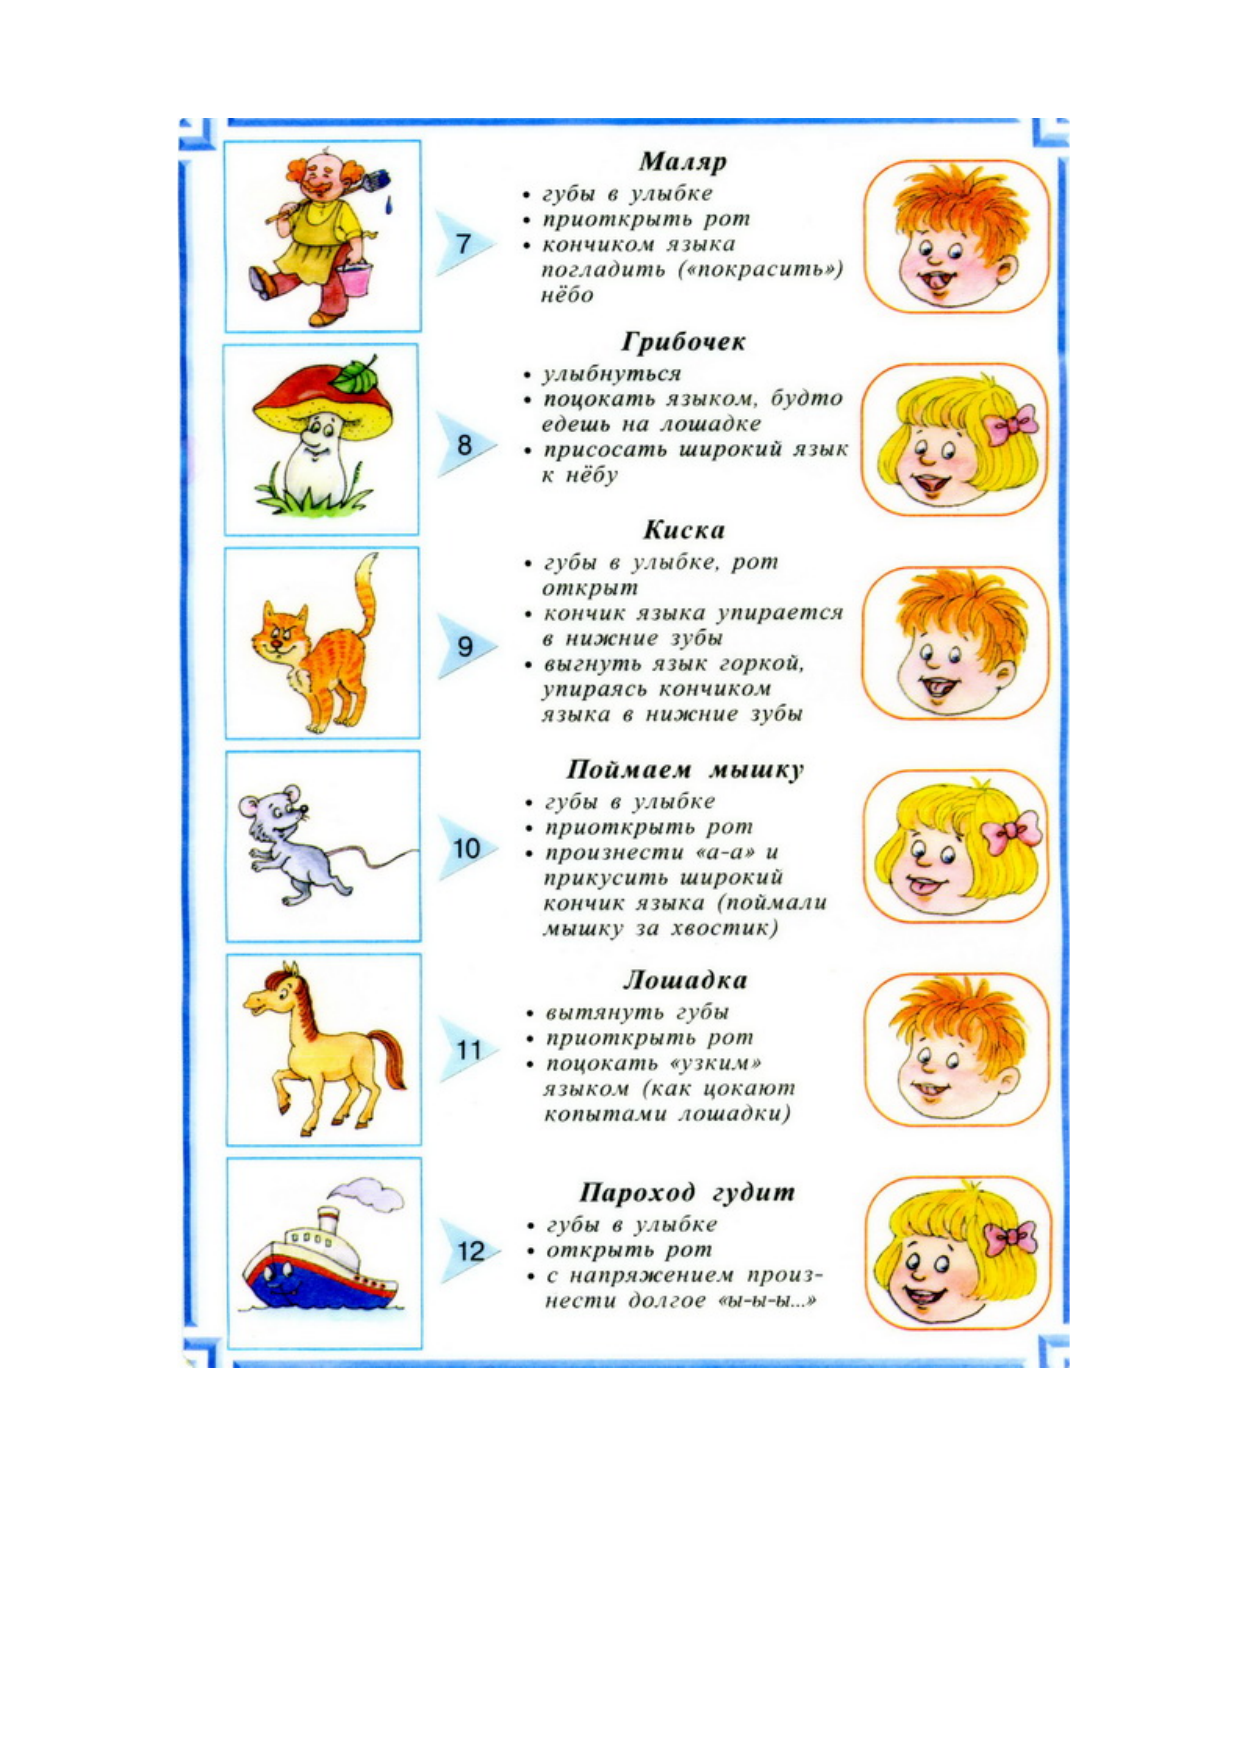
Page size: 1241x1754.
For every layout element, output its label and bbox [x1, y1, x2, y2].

picture [177, 118, 1070, 1368]
